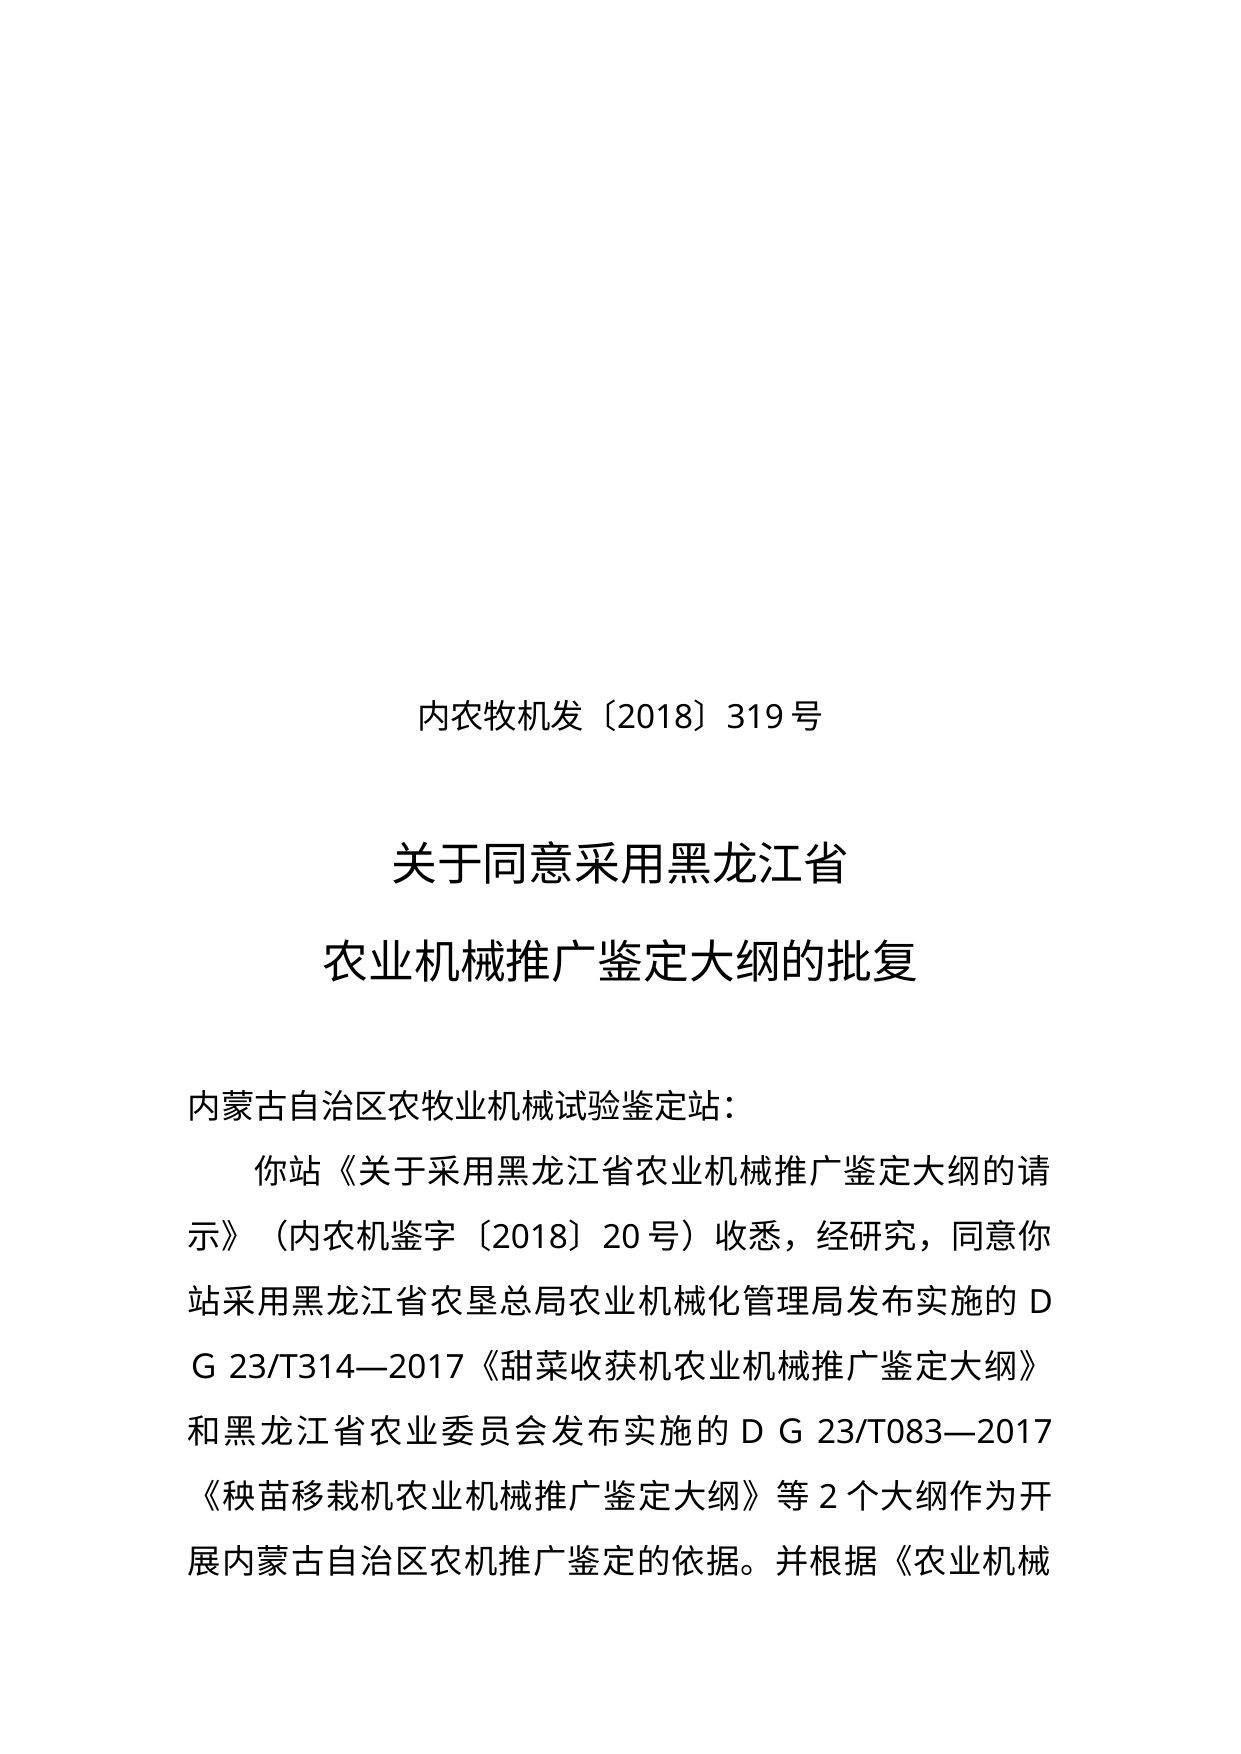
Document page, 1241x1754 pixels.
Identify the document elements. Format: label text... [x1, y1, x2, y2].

text 内蒙古自治区农牧业机械试验鉴定站： [187, 1072, 1053, 1137]
text 内农牧机发〔2018〕319号 [187, 682, 1053, 747]
text 关于同意采用黑龙江省 [187, 812, 1053, 909]
text 农业机械推广鉴定大纲的批复 [187, 909, 1053, 1007]
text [187, 1137, 1053, 1592]
